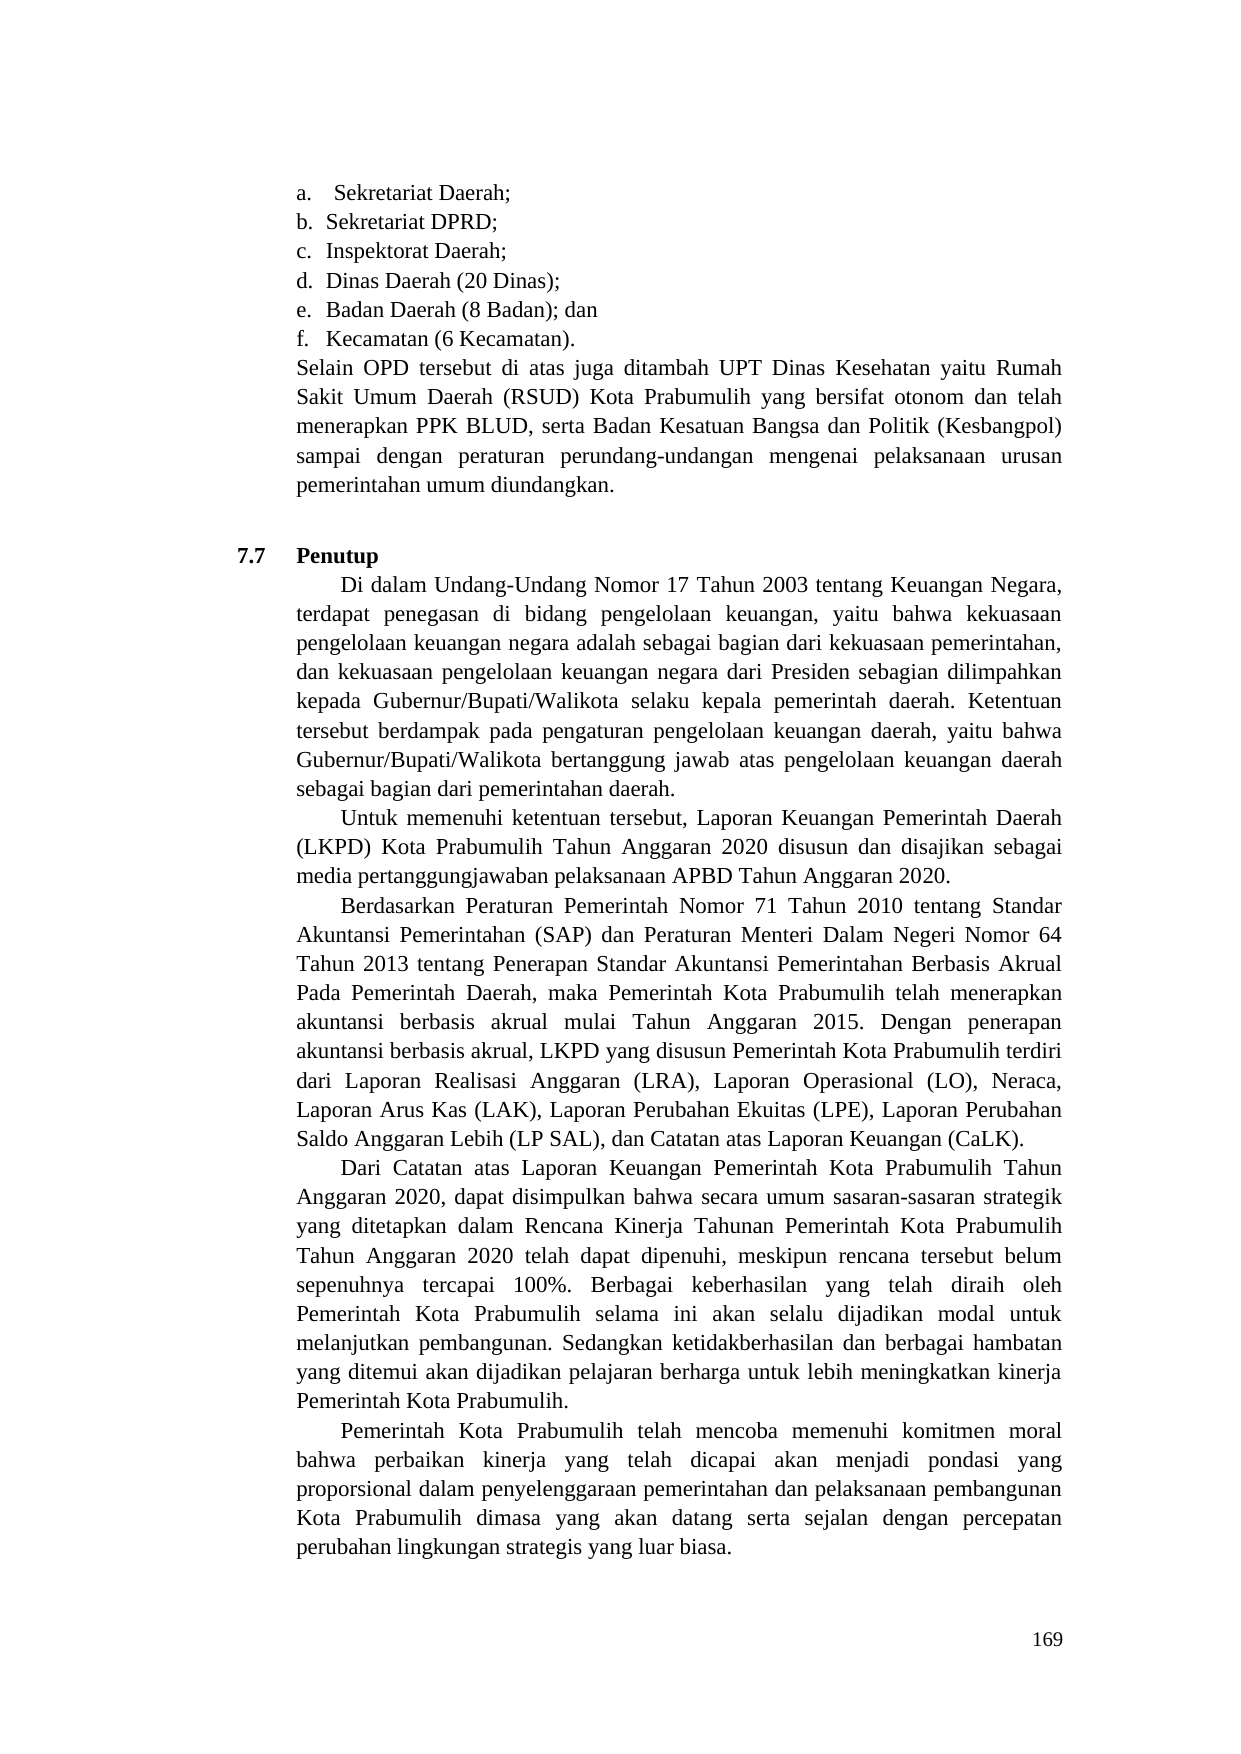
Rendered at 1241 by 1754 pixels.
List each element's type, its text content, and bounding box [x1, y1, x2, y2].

list Penutup [237, 540, 1063, 569]
list Badan Daerah (8 Badan); dan [296, 294, 1063, 323]
list Pemerintah Kota Prabumulih telah mencoba memenuhi komitmen moral bahwa perbaikan kinerja yang telah dicapai akan menjadi pondasi yang proporsional dalam penyelenggaraan pemerintahan dan pelaksanaan pembangunan Kota Prabumulih dimasa yang akan datang serta sejalan dengan percepatan perubahan lingkungan strategis yang luar biasa. [296, 1415, 1063, 1561]
list Kecamatan (6 Kecamatan). [296, 323, 1063, 352]
list Sekretariat DPRD; [296, 206, 1063, 236]
list Berdasarkan Peraturan Pemerintah Nomor 71 Tahun 2010 tentang Standar Akuntansi Pemerintahan (SAP) dan Peraturan Menteri Dalam Negeri Nomor 64 Tahun 2013 tentang Penerapan Standar Akuntansi Pemerintahan Berbasis Akrual Pada Pemerintah Daerah, maka Pemerintah Kota Prabumulih telah menerapkan akuntansi berbasis akrual mulai Tahun Anggaran 2015. Dengan penerapan akuntansi berbasis akrual, LKPD yang disusun Pemerintah Kota Prabumulih terdiri dari Laporan Realisasi Anggaran (LRA), Laporan Operasional (LO), Neraca, Laporan Arus Kas (LAK), Laporan Perubahan Ekuitas (LPE), Laporan Perubahan Saldo Anggaran Lebih (LP SAL), dan Catatan atas Laporan Keuangan (CaLK). [296, 890, 1063, 1152]
text Selain OPD tersebut di atas juga ditambah UPT Dinas Kesehatan yaitu Rumah Sakit Umum Daerah (RSUD) Kota Prabumulih yang bersifat otonom dan telah menerapkan PPK BLUD, serta Badan Kesatuan Bangsa dan Politik (Kesbangpol) sampai dengan peraturan perundang-undangan mengenai pelaksanaan urusan pemerintahan umum diundangkan. [296, 352, 1063, 498]
list Dari Catatan atas Laporan Keuangan Pemerintah Kota Prabumulih Tahun Anggaran 2020, dapat disimpulkan bahwa secara umum sasaran-sasaran strategik yang ditetapkan dalam Rencana Kinerja Tahunan Pemerintah Kota Prabumulih Tahun Anggaran 2020 telah dapat dipenuhi, meskipun rencana tersebut belum sepenuhnya tercapai 100%. Berbagai keberhasilan yang telah diraih oleh Pemerintah Kota Prabumulih selama ini akan selalu dijadikan modal untuk melanjutkan pembangunan. Sedangkan ketidakberhasilan dan berbagai hambatan yang ditemui akan dijadikan pelajaran berharga untuk lebih meningkatkan kinerja Pemerintah Kota Prabumulih. [296, 1152, 1063, 1415]
list Dinas Daerah (20 Dinas); [296, 265, 1063, 294]
list Di dalam Undang-Undang Nomor 17 Tahun 2003 tentang Keuangan Negara, terdapat penegasan di bidang pengelolaan keuangan, yaitu bahwa kekuasaan pengelolaan keuangan negara adalah sebagai bagian dari kekuasaan pemerintahan, dan kekuasaan pengelolaan keuangan negara dari Presiden sebagian dilimpahkan kepada Gubernur/Bupati/Walikota selaku kepala pemerintah daerah. Ketentuan tersebut berdampak pada pengaturan pengelolaan keuangan daerah, yaitu bahwa Gubernur/Bupati/Walikota bertanggung jawab atas pengelolaan keuangan daerah sebagai bagian dari pemerintahan daerah. [296, 569, 1063, 802]
list Inspektorat Daerah; [296, 236, 1063, 265]
list Sekretariat Daerah; [296, 177, 1063, 206]
list Untuk memenuhi ketentuan tersebut, Laporan Keuangan Pemerintah Daerah (LKPD) Kota Prabumulih Tahun Anggaran 2020 disusun dan disajikan sebagai media pertanggungjawaban pelaksanaan APBD Tahun Anggaran 2020. [296, 802, 1063, 890]
